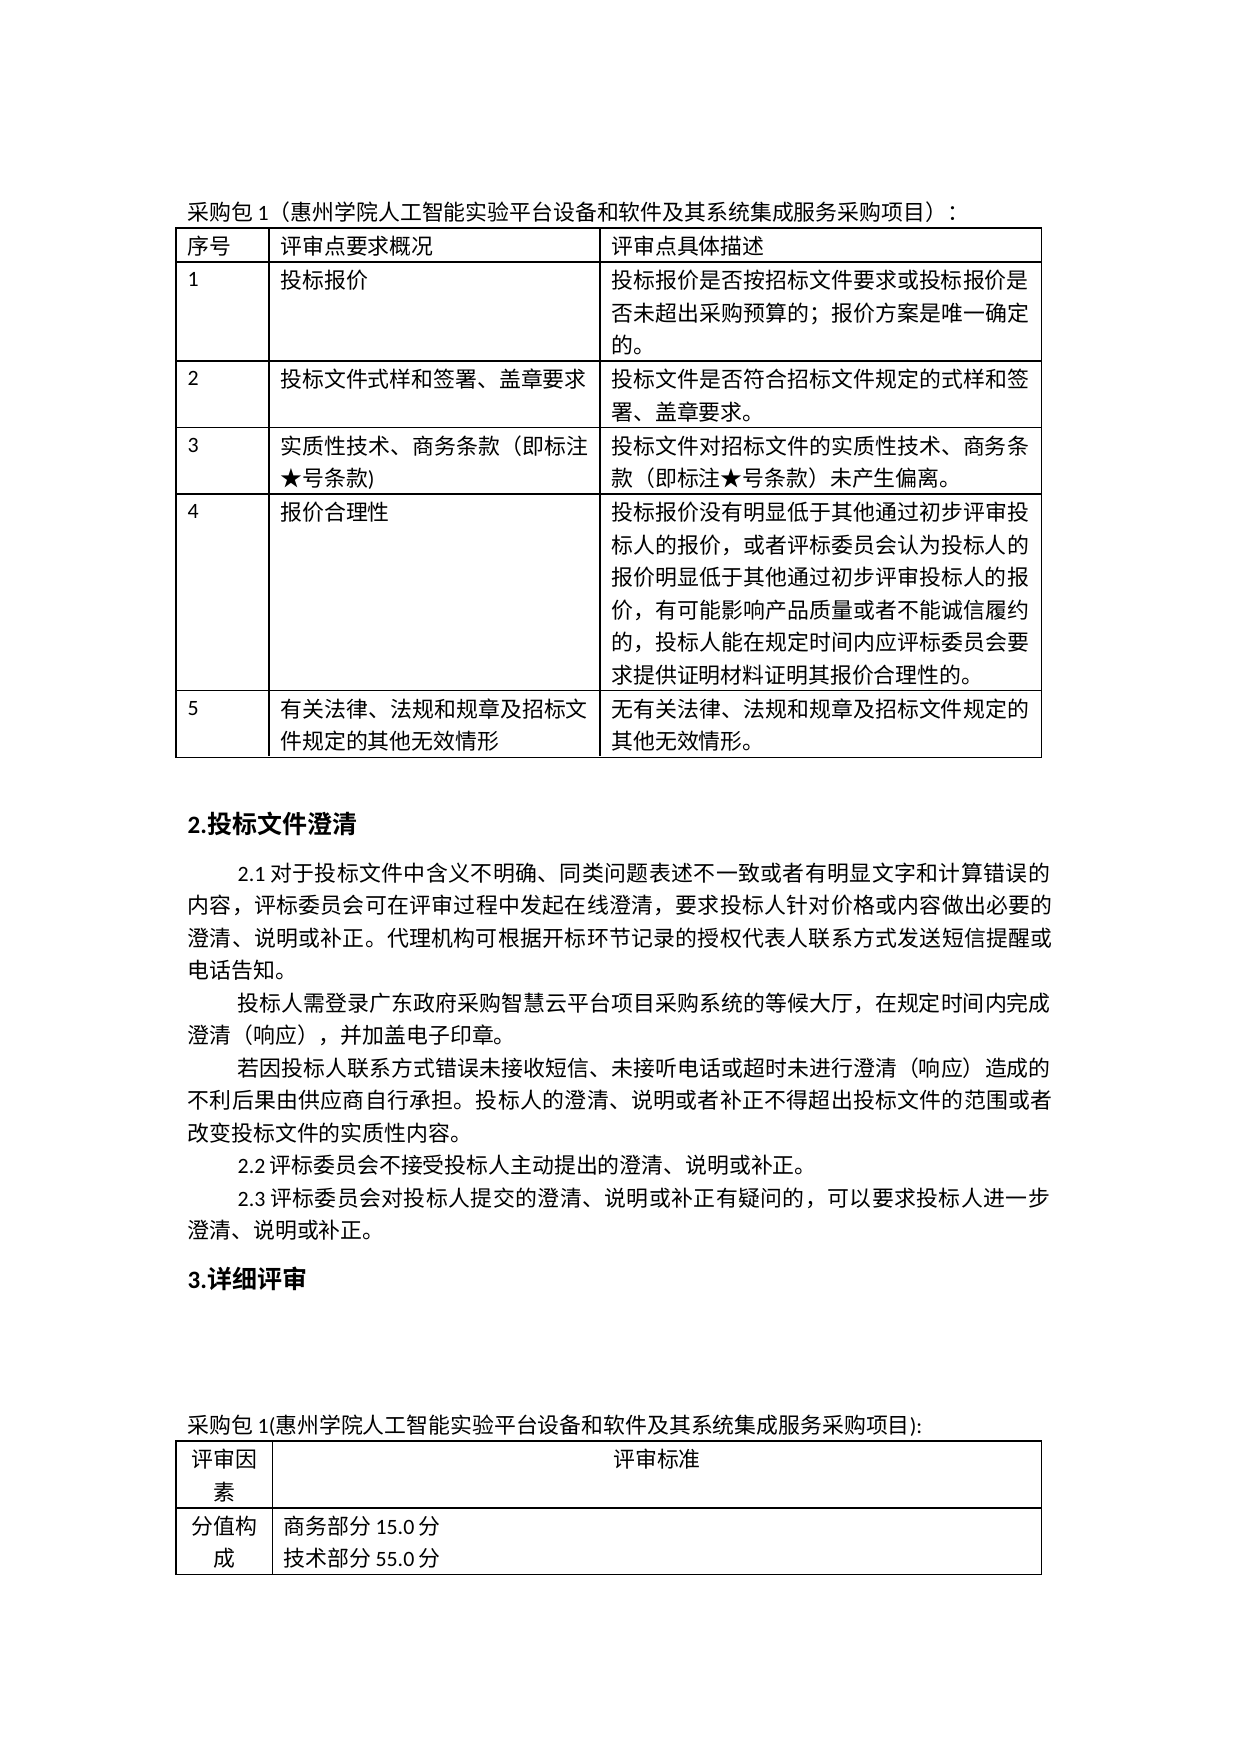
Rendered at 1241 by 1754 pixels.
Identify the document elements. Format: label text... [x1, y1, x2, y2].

table_cell 2 [177, 362, 268, 427]
table_cell 有关法律、法规和规章及招标文件规定的其他无效情形 [270, 691, 599, 756]
table_cell 5 [177, 691, 268, 756]
table_cell 4 [177, 495, 268, 690]
table_cell 投标报价是否按招标文件要求或投标报价是否未超出采购预算的；报价方案是唯一确定的。 [601, 263, 1041, 360]
table_cell 分值构成 [177, 1509, 272, 1573]
text 采购包1（惠州学院人工智能实验平台设备和软件及其系统集成服务采购项目）： [187, 194, 1053, 227]
table_cell 1 [177, 263, 268, 360]
table_cell 投标文件是否符合招标文件规定的式样和签署、盖章要求。 [601, 362, 1041, 427]
table_header 评审因素 [177, 1442, 272, 1507]
table_cell 投标报价 [270, 263, 599, 360]
table_cell 3 [177, 428, 268, 493]
text 投标人需登录广东政府采购智慧云平台项目采购系统的等候大厅，在规定时间内完成澄清（响应），并加盖电子印章。 [187, 985, 1053, 1050]
table_cell 实质性技术、商务条款（即标注★号条款) [270, 428, 599, 493]
text 2.3评标委员会对投标人提交的澄清、说明或补正有疑问的，可以要求投标人进一步澄清、说明或补正。 [187, 1180, 1053, 1245]
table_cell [273, 1509, 1041, 1573]
table_cell 投标文件式样和签署、盖章要求 [270, 362, 599, 427]
table_cell 投标文件对招标文件的实质性技术、商务条款（即标注★号条款）未产生偏离。 [601, 428, 1041, 493]
table_cell 报价合理性 [270, 495, 599, 690]
text 2.2评标委员会不接受投标人主动提出的澄清、说明或补正。 [187, 1148, 1053, 1180]
table_header 评审点要求概况 [270, 229, 599, 261]
table_header 序号 [177, 229, 268, 261]
text 若因投标人联系方式错误未接收短信、未接听电话或超时未进行澄清（响应）造成的不利后果由供应商自行承担。投标人的澄清、说明或者补正不得超出投标文件的范围或者改变投标文件的实质性内容。 [187, 1050, 1053, 1148]
table_header 评审标准 [273, 1442, 1041, 1507]
text 3.详细评审 [187, 1245, 1053, 1310]
table_header 评审点具体描述 [601, 229, 1041, 261]
text 2.1对于投标文件中含义不明确、同类问题表述不一致或者有明显文字和计算错误的内容，评标委员会可在评审过程中发起在线澄清，要求投标人针对价格或内容做出必要的澄清、说明或补正。代理机构可根据开标环节记录的授权代表人联系方式发送短信提醒或电话告知。 [187, 855, 1053, 985]
table_cell 投标报价没有明显低于其他通过初步评审投标人的报价，或者评标委员会认为投标人的报价明显低于其他通过初步评审投标人的报价，有可能影响产品质量或者不能诚信履约的，投标人能在规定时间内应评标委员会要求提供证明材料证明其报价合理性的。 [601, 495, 1041, 690]
text 2.投标文件澄清 [187, 790, 1053, 855]
table_cell 无有关法律、法规和规章及招标文件规定的其他无效情形。 [601, 691, 1041, 756]
text 采购包1(惠州学院人工智能实验平台设备和软件及其系统集成服务采购项目): [187, 1408, 1053, 1440]
